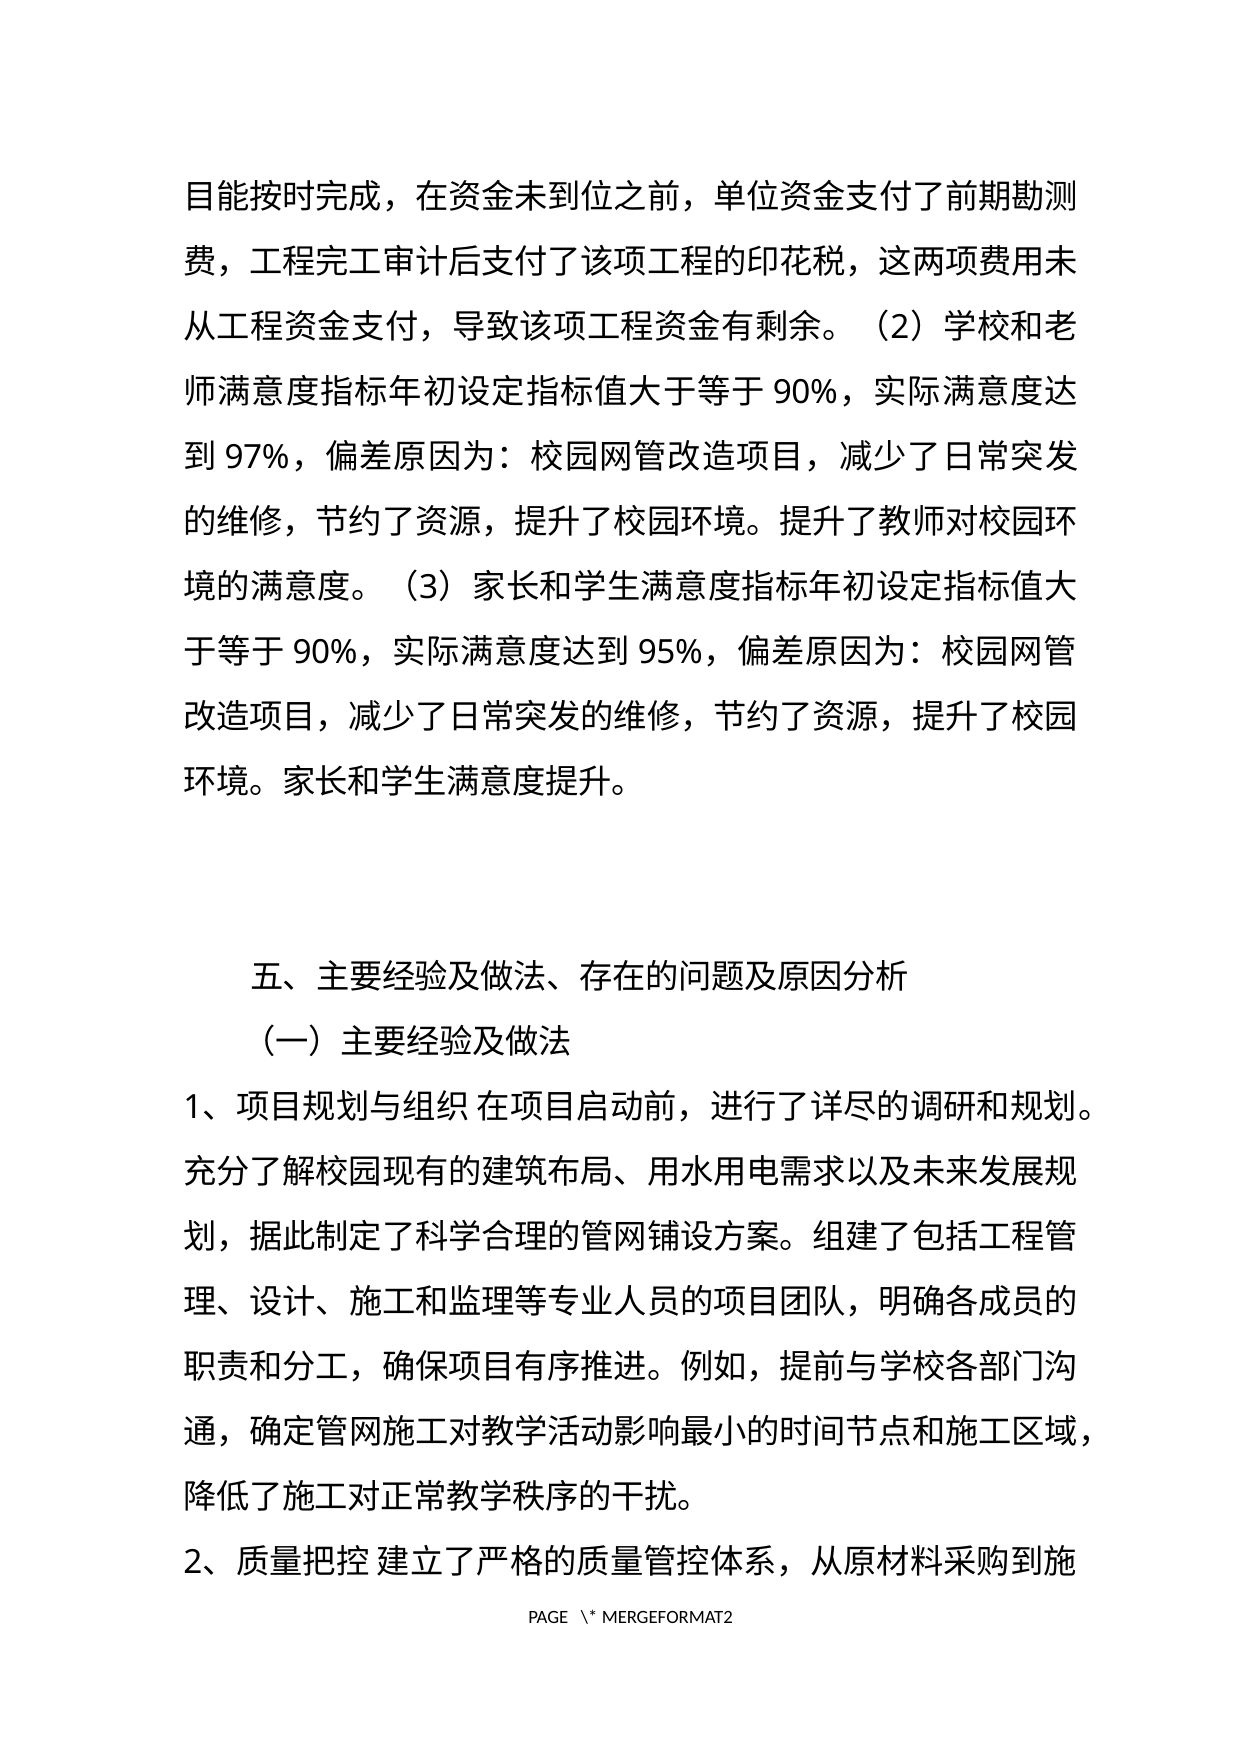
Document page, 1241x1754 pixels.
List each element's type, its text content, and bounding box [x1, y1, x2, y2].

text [183, 1007, 1078, 1592]
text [183, 162, 1078, 812]
list 主要经验及做法、存在的问题及原因分析 [183, 942, 1078, 1007]
